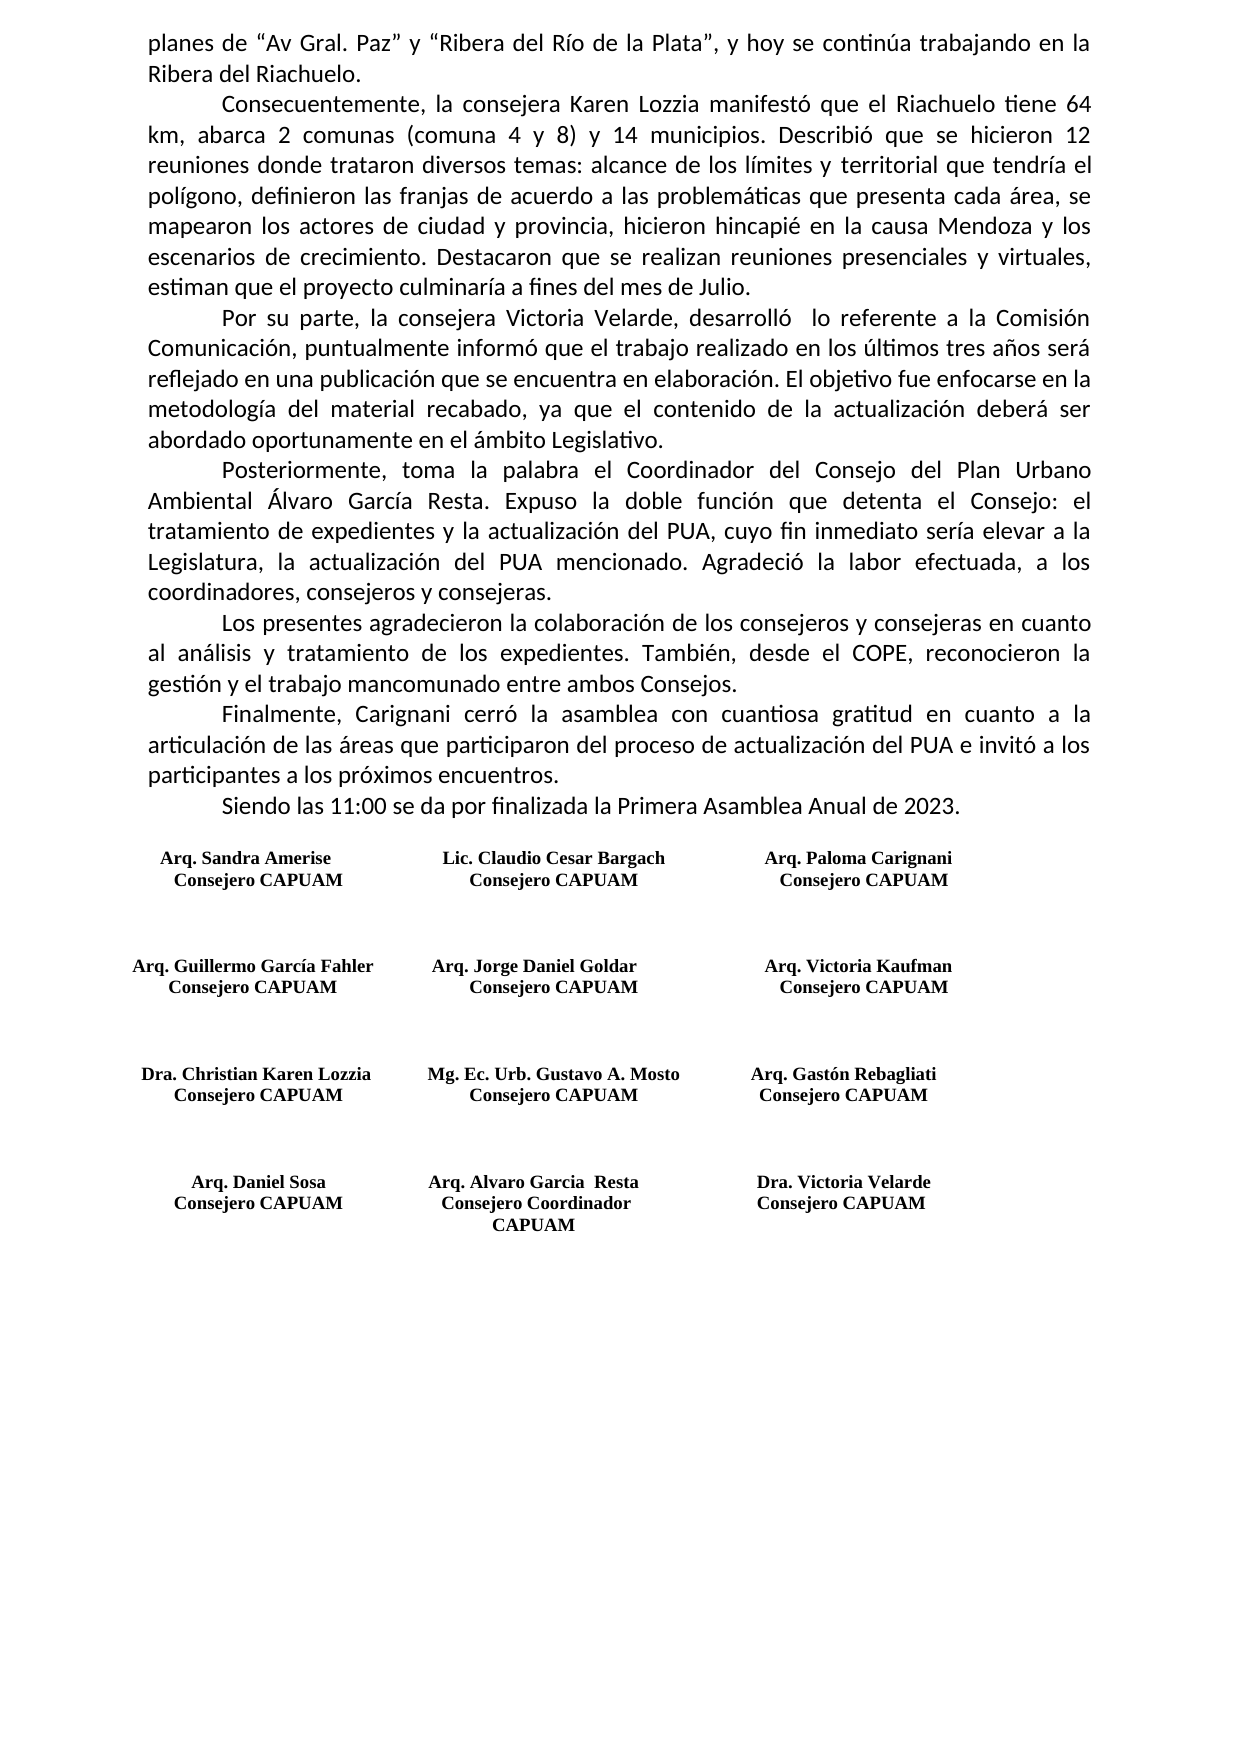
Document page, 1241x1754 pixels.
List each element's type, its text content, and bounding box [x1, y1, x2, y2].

text Por su parte, la consejera Victoria Velarde, desarrolló lo referente a la Comisión Comunicación, puntualmente informó que el trabajo realizado en los últimos tres años será reflejado en una publicación que se encuentra en elaboración. El objetivo fue enfocarse en la metodología del material recabado, ya que el contenido de la actualización deberá ser abordado oportunamente en el ámbito Legislativo. [148, 302, 1092, 454]
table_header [118, 847, 399, 1623]
text Finalmente, Carignani cerró la asamblea con cuantiosa gratitud en cuanto a la articulación de las áreas que participaron del proceso de actualización del PUA e invitó a los participantes a los próximos encuentros. [148, 699, 1092, 790]
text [148, 27, 1092, 88]
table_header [709, 847, 1019, 1623]
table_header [399, 847, 709, 1623]
text Posteriormente, toma la palabra el Coordinador del Consejo del Plan Urbano Ambiental Álvaro García Resta. Expuso la doble función que detenta el Consejo: el tratamiento de expedientes y la actualización del PUA, cuyo fin inmediato sería elevar a la Legislatura, la actualización del PUA mencionado. Agradeció la labor efectuada, a los coordinadores, consejeros y consejeras. [148, 454, 1092, 607]
text Los presentes agradecieron la colaboración de los consejeros y consejeras en cuanto al análisis y tratamiento de los expedientes. También, desde el COPE, reconocieron la gestión y el trabajo mancomunado entre ambos Consejos. [148, 607, 1092, 699]
text Siendo las 11:00 se da por finalizada la Primera Asamblea Anual de 2023. [148, 790, 1092, 821]
text Consecuentemente, la consejera Karen Lozzia manifestó que el Riachuelo tiene 64 km, abarca 2 comunas (comuna 4 y 8) y 14 municipios. Describió que se hicieron 12 reuniones donde trataron diversos temas: alcance de los límites y territorial que tendría el polígono, definieron las franjas de acuerdo a las problemáticas que presenta cada área, se mapearon los actores de ciudad y provincia, hicieron hincapié en la causa Mendoza y los escenarios de crecimiento. Destacaron que se realizan reuniones presenciales y virtuales, estiman que el proyecto culminaría a fines del mes de Julio. [148, 88, 1092, 302]
